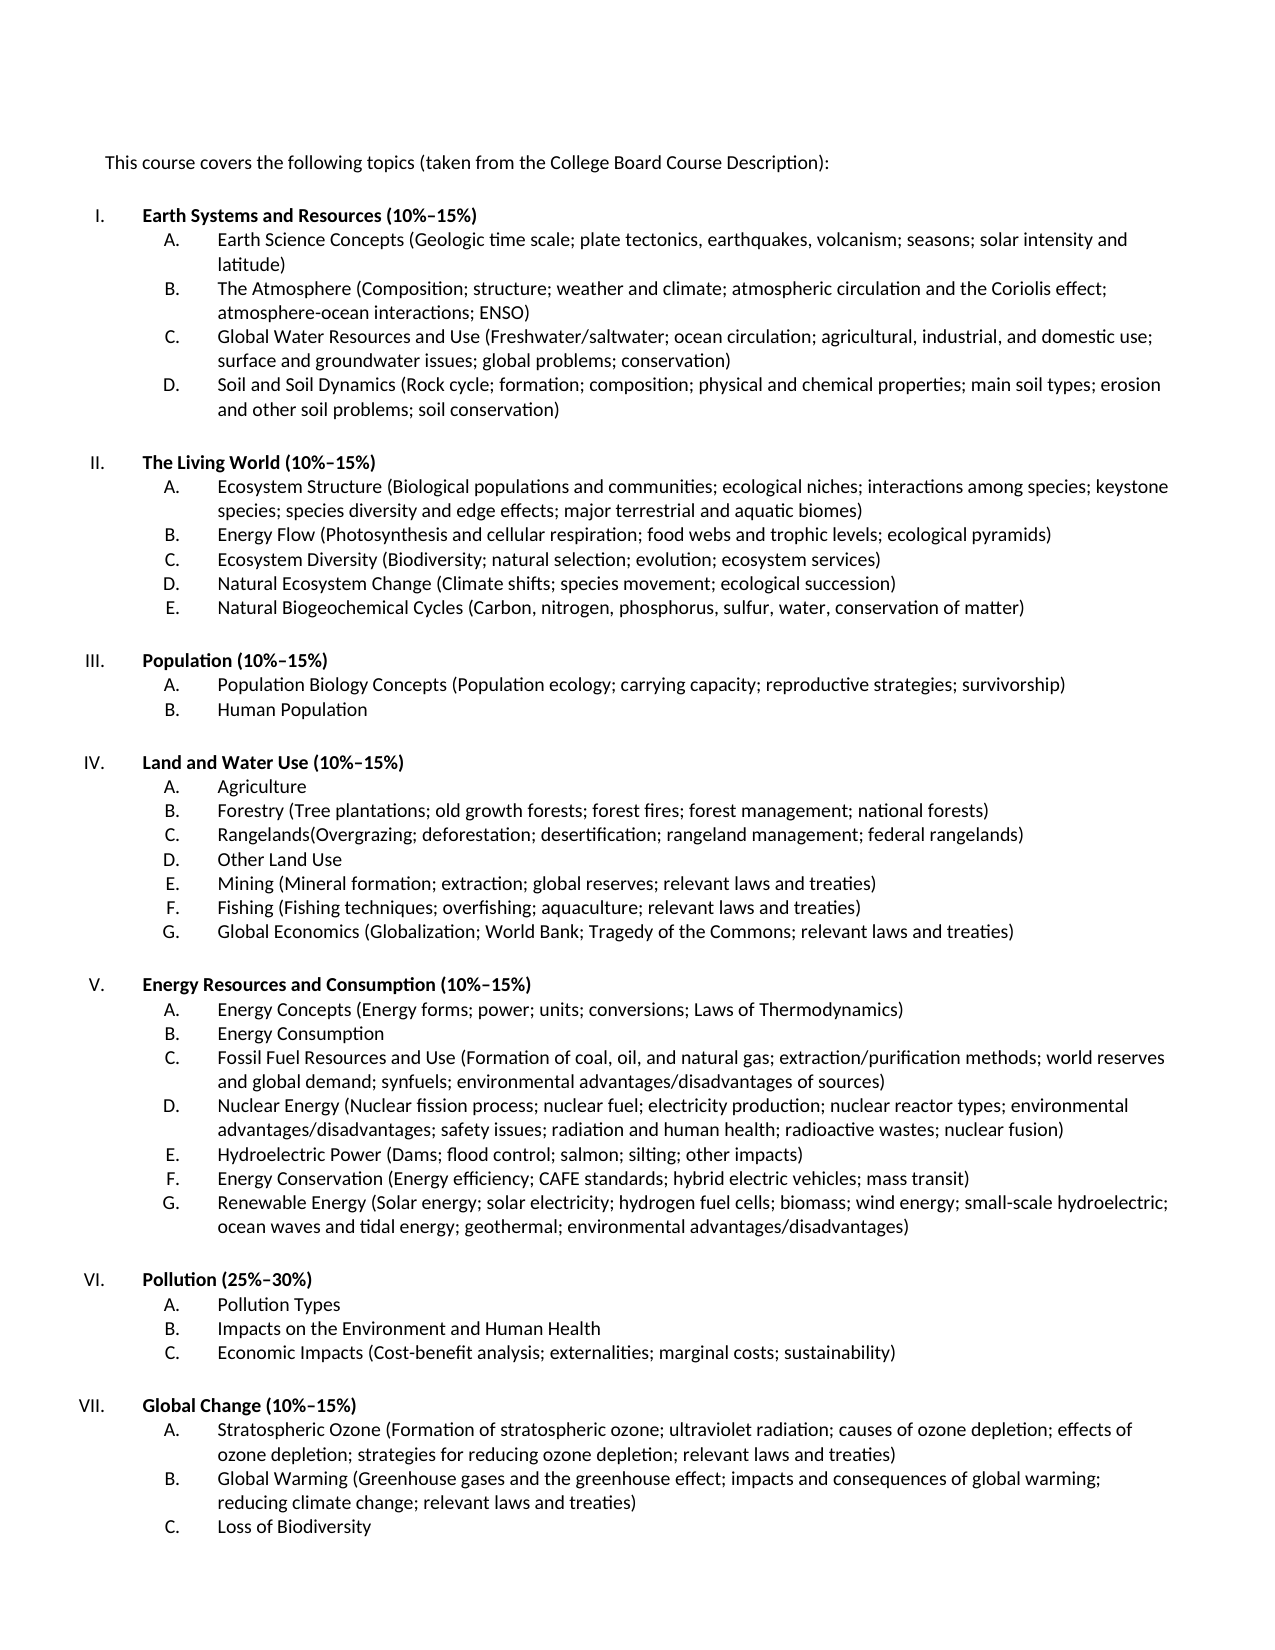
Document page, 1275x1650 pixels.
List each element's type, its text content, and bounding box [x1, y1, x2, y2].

list Rangelands(Overgrazing; deforestation; desertification; rangeland management; federal rangelands) [180, 822, 1170, 847]
list Agriculture [180, 774, 1170, 798]
list Ecosystem Structure (Biological populations and communities; ecological niches; interactions among species; keystone species; species diversity and edge effects; major terrestrial and aquatic biomes) [180, 474, 1170, 522]
list Fossil Fuel Resources and Use (Formation of coal, oil, and natural gas; extraction/purification methods; world reserves and global demand; synfuels; environmental advantages/disadvantages of sources) [180, 1045, 1170, 1093]
list Population (10%–15%) [105, 648, 1170, 672]
text This course covers the following topics (taken from the College Board Course Description): [105, 150, 1170, 174]
list Global Change (10%–15%) [105, 1393, 1170, 1417]
list Population Biology Concepts (Population ecology; carrying capacity; reproductive strategies; survivorship) [180, 672, 1170, 697]
list Global Economics (Globalization; World Bank; Tragedy of the Commons; relevant laws and treaties) [180, 919, 1170, 943]
list Other Land Use [180, 847, 1170, 871]
list The Atmosphere (Composition; structure; weather and climate; atmospheric circulation and the Coriolis effect; atmosphere-ocean interactions; ENSO) [180, 276, 1170, 324]
list Fishing (Fishing techniques; overfishing; aquaculture; relevant laws and treaties) [180, 895, 1170, 919]
list Ecosystem Diversity (Biodiversity; natural selection; evolution; ecosystem services) [180, 547, 1170, 571]
list Earth Science Concepts (Geologic time scale; plate tectonics, earthquakes, volcanism; seasons; solar intensity and latitude) [180, 227, 1200, 276]
list Nuclear Energy (Nuclear fission process; nuclear fuel; electricity production; nuclear reactor types; environmental advantages/disadvantages; safety issues; radiation and human health; radioactive wastes; nuclear fusion) [180, 1093, 1170, 1142]
list Energy Concepts (Energy forms; power; units; conversions; Laws of Thermodynamics) [180, 997, 1170, 1021]
list Energy Flow (Photosynthesis and cellular respiration; food webs and trophic levels; ecological pyramids) [180, 522, 1170, 547]
list Pollution Types [180, 1292, 1170, 1316]
list Stratospheric Ozone (Formation of stratospheric ozone; ultraviolet radiation; causes of ozone depletion; effects of ozone depletion; strategies for reducing ozone depletion; relevant laws and treaties) [180, 1417, 1170, 1466]
list The Living World (10%–15%) [105, 450, 1170, 474]
list Energy Conservation (Energy efficiency; CAFE standards; hybrid electric vehicles; mass transit) [180, 1166, 1170, 1190]
list Land and Water Use (10%–15%) [105, 750, 1170, 774]
list Human Population [180, 697, 1170, 721]
list Energy Resources and Consumption (10%–15%) [105, 972, 1170, 997]
list Natural Ecosystem Change (Climate shifts; species movement; ecological succession) [180, 571, 1170, 595]
list Pollution (25%–30%) [105, 1267, 1170, 1292]
list Hydroelectric Power (Dams; flood control; salmon; silting; other impacts) [180, 1142, 1170, 1166]
list Earth Systems and Resources (10%–15%) [105, 203, 1170, 227]
list Renewable Energy (Solar energy; solar electricity; hydrogen fuel cells; biomass; wind energy; small-scale hydroelectric; ocean waves and tidal energy; geothermal; environmental advantages/disadvantages) [180, 1190, 1170, 1238]
list Impacts on the Environment and Human Health [180, 1316, 1170, 1340]
list Soil and Soil Dynamics (Rock cycle; formation; composition; physical and chemical properties; main soil types; erosion and other soil problems; soil conservation) [180, 372, 1170, 421]
list Global Water Resources and Use (Freshwater/saltwater; ocean circulation; agricultural, industrial, and domestic use; surface and groundwater issues; global problems; conservation) [180, 324, 1170, 372]
list Loss of Biodiversity [180, 1514, 1170, 1538]
list Forestry (Tree plantations; old growth forests; forest fires; forest management; national forests) [180, 798, 1170, 822]
list Energy Consumption [180, 1021, 1170, 1045]
list Natural Biogeochemical Cycles (Carbon, nitrogen, phosphorus, sulfur, water, conservation of matter) [180, 595, 1170, 619]
list Economic Impacts (Cost-benefit analysis; externalities; marginal costs; sustainability) [180, 1340, 1170, 1364]
list Global Warming (Greenhouse gases and the greenhouse effect; impacts and consequences of global warming; reducing climate change; relevant laws and treaties) [180, 1466, 1170, 1514]
list Mining (Mineral formation; extraction; global reserves; relevant laws and treaties) [180, 871, 1170, 895]
